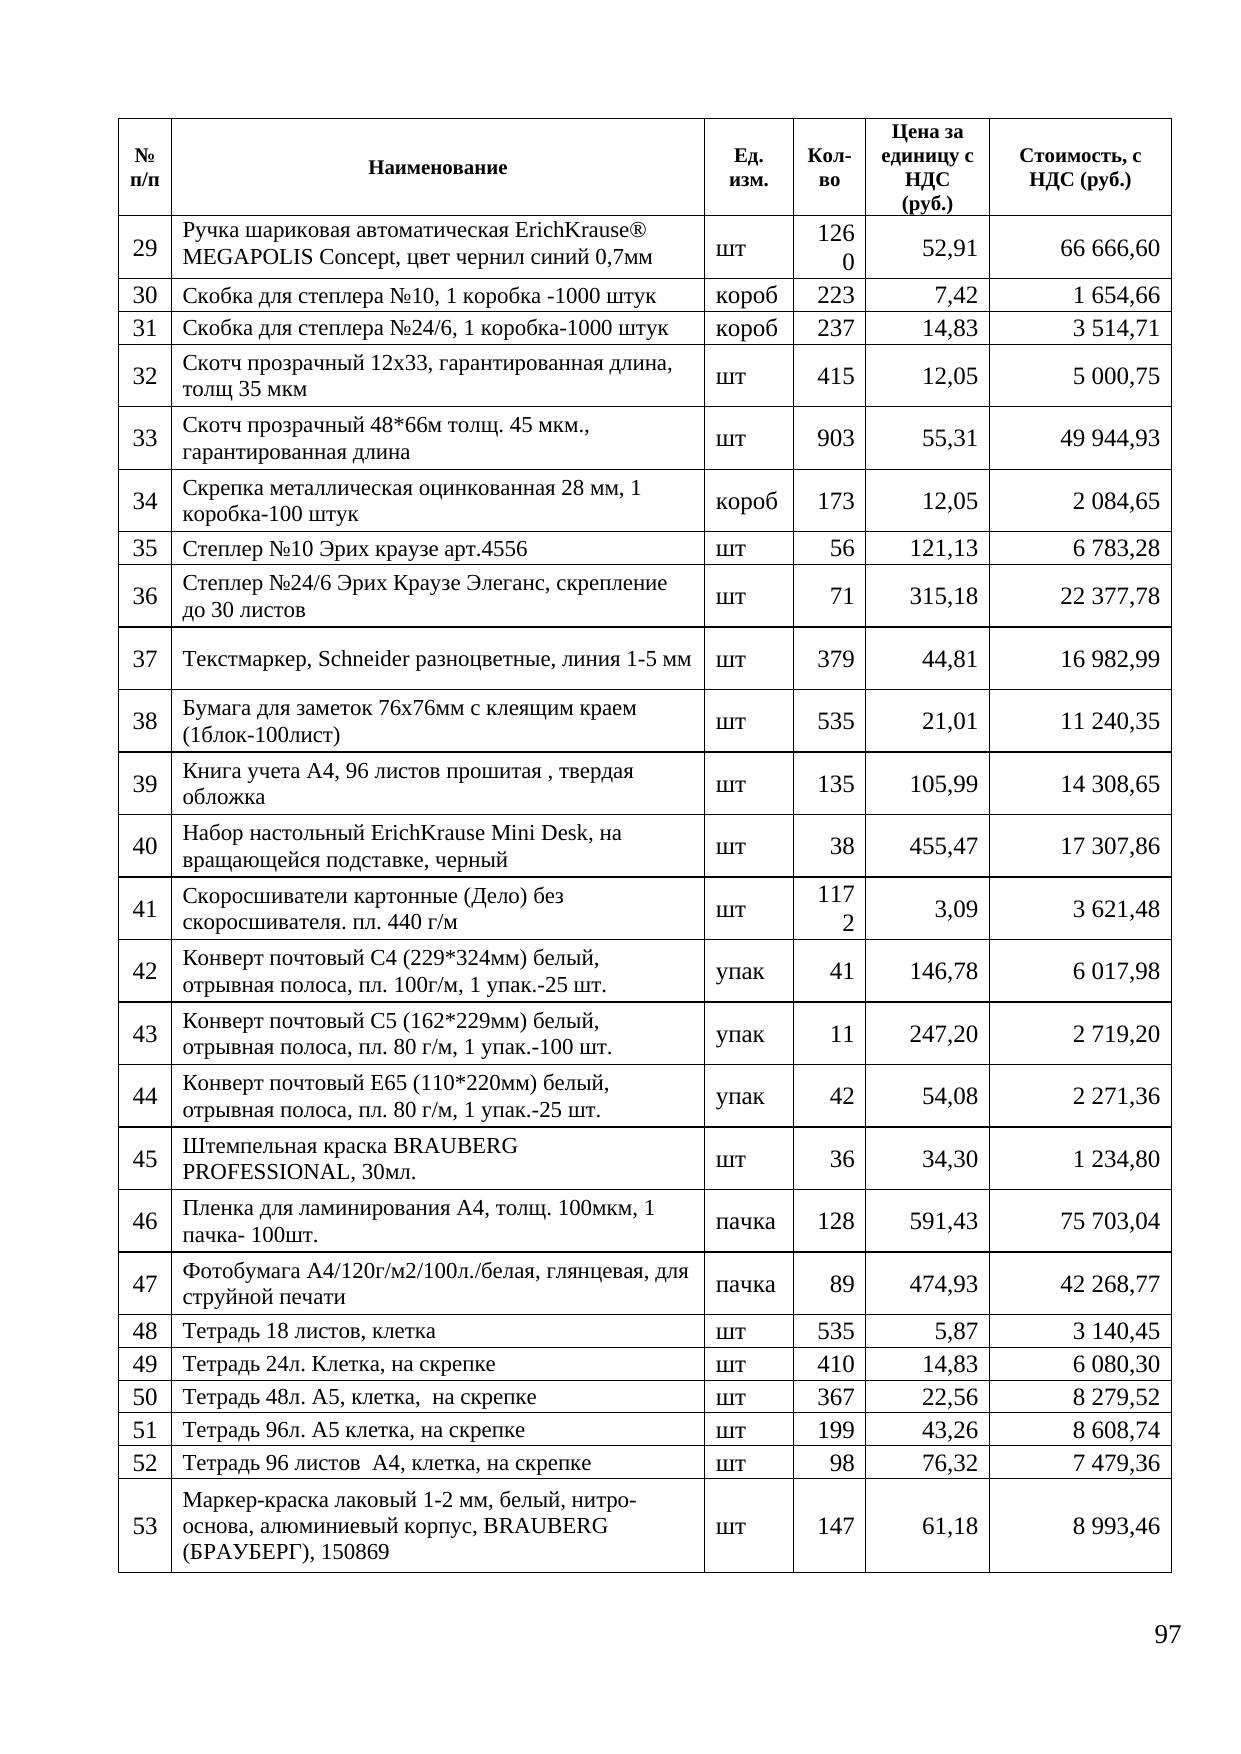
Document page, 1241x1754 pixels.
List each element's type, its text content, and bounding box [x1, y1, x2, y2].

table_cell Конверт почтовый Е65 (110*220мм) белый, отрывная полоса, пл. 80 г/м, 1 упак.-25 шт. [172, 1065, 704, 1126]
table_cell 61,18 [866, 1479, 989, 1572]
table_cell 36 [119, 565, 171, 626]
table_cell Скрепка металлическая оцинкованная 28 мм, 1 коробка-100 штук [172, 470, 704, 531]
table_cell пачка [705, 1190, 793, 1251]
table_cell Набор настольный ErichKrause Mini Desk, на вращающейся подставке, черный [172, 815, 704, 876]
table_cell Степлер №24/6 Эрих Краузе Элеганс, скрепление до 30 листов [172, 565, 704, 626]
table_cell Скоросшиватели картонные (Дело) без скоросшивателя. пл. 440 г/м [172, 878, 704, 939]
table_cell Скотч прозрачный 48*66м толщ. 45 мкм., гарантированная длина [172, 407, 704, 468]
table_cell 410 [794, 1348, 865, 1379]
table_cell 146,78 [866, 940, 989, 1001]
table_cell 2 271,36 [990, 1065, 1171, 1126]
table_cell 49 [119, 1348, 171, 1379]
table_cell 237 [794, 312, 865, 343]
table_cell упак [705, 940, 793, 1001]
table_cell 47 [119, 1253, 171, 1314]
table_cell короб [705, 470, 793, 531]
table_cell упак [705, 1003, 793, 1064]
table_header Ед. изм. [705, 119, 793, 215]
table_cell 29 [119, 216, 171, 278]
table_cell 42 [119, 940, 171, 1001]
table_cell 535 [794, 1315, 865, 1347]
table_cell 8 279,52 [990, 1381, 1171, 1412]
table_cell Скобка для степлера №10, 1 коробка -1000 штук [172, 279, 704, 311]
table_cell Фотобумага A4/120г/м2/100л./белая, глянцевая, для струйной печати [172, 1253, 704, 1314]
table_cell 35 [119, 532, 171, 564]
table_cell 42 [794, 1065, 865, 1126]
table_cell 89 [794, 1253, 865, 1314]
table_cell 50 [119, 1381, 171, 1412]
table_cell пачка [705, 1253, 793, 1314]
table_cell 11 [794, 1003, 865, 1064]
table_cell 16 982,99 [990, 628, 1171, 689]
table_cell Скотч прозрачный 12х33, гарантированная длина, толщ 35 мкм [172, 345, 704, 406]
table_cell 30 [119, 279, 171, 311]
table_cell 2 719,20 [990, 1003, 1171, 1064]
table_cell 98 [794, 1446, 865, 1478]
table_cell Тетрадь 24л. Клетка, на скрепке [172, 1348, 704, 1379]
table_cell короб [705, 312, 793, 343]
table_cell 14,83 [866, 1348, 989, 1379]
table_cell 34 [119, 470, 171, 531]
table_cell Тетрадь 96л. А5 клетка, на скрепке [172, 1413, 704, 1445]
table_cell 45 [119, 1128, 171, 1189]
table_cell 3 140,45 [990, 1315, 1171, 1347]
table_cell 2 084,65 [990, 470, 1171, 531]
table_cell 43 [119, 1003, 171, 1064]
table_cell 52 [119, 1446, 171, 1478]
table_cell 12,05 [866, 345, 989, 406]
table_cell 53 [119, 1479, 171, 1572]
table_cell 903 [794, 407, 865, 468]
table_cell 39 [119, 753, 171, 814]
table_cell 46 [119, 1190, 171, 1251]
table_cell 3,09 [866, 878, 989, 939]
table_cell 199 [794, 1413, 865, 1445]
table_cell 1 654,66 [990, 279, 1171, 311]
table_cell 48 [119, 1315, 171, 1347]
table_cell шт [705, 1348, 793, 1379]
table_cell Степлер №10 Эрих краузе арт.4556 [172, 532, 704, 564]
table_cell 14,83 [866, 312, 989, 343]
table_cell упак [705, 1065, 793, 1126]
table_cell шт [705, 565, 793, 626]
table_cell 3 621,48 [990, 878, 1171, 939]
table_cell шт [705, 1315, 793, 1347]
table_cell 5,87 [866, 1315, 989, 1347]
table_cell Текстмаркер, Schneider разноцветные, линия 1-5 мм [172, 628, 704, 689]
table_cell 41 [794, 940, 865, 1001]
table_cell 66 666,60 [990, 216, 1171, 278]
table_cell шт [705, 532, 793, 564]
table_cell шт [705, 1413, 793, 1445]
table_cell 75 703,04 [990, 1190, 1171, 1251]
table_cell 41 [119, 878, 171, 939]
table_cell 3 514,71 [990, 312, 1171, 343]
table_cell 34,30 [866, 1128, 989, 1189]
table_cell 105,99 [866, 753, 989, 814]
table_cell Бумага для заметок 76х76мм с клеящим краем (1блок-100лист) [172, 690, 704, 751]
table_cell 21,01 [866, 690, 989, 751]
table_cell 1260 [794, 216, 865, 278]
table_cell 40 [119, 815, 171, 876]
table_cell Маркер-краска лаковый 1-2 мм, белый, нитро-основа, алюминиевый корпус, BRAUBERG (БРАУБЕРГ), 150869 [172, 1479, 704, 1572]
table_cell 17 307,86 [990, 815, 1171, 876]
table_cell шт [705, 690, 793, 751]
table_cell шт [705, 1128, 793, 1189]
table_header № п/п [119, 119, 171, 215]
table_cell 11 240,35 [990, 690, 1171, 751]
table_cell шт [705, 815, 793, 876]
table_cell 535 [794, 690, 865, 751]
table_cell 7,42 [866, 279, 989, 311]
table_cell шт [705, 345, 793, 406]
table_cell 8 608,74 [990, 1413, 1171, 1445]
table_cell шт [705, 753, 793, 814]
table_cell Скобка для степлера №24/6, 1 коробка-1000 штук [172, 312, 704, 343]
table_cell 44 [119, 1065, 171, 1126]
table_cell шт [705, 216, 793, 278]
table_cell 56 [794, 532, 865, 564]
table_cell 8 993,46 [990, 1479, 1171, 1572]
table_header Стоимость, с НДС (руб.) [990, 119, 1171, 215]
table_cell шт [705, 1381, 793, 1412]
table_cell шт [705, 407, 793, 468]
table_cell Штемпельная краска BRAUBERG PROFESSIONAL, 30мл. [172, 1128, 704, 1189]
table_cell 49 944,93 [990, 407, 1171, 468]
table_cell Конверт почтовый С4 (229*324мм) белый, отрывная полоса, пл. 100г/м, 1 упак.-25 шт. [172, 940, 704, 1001]
table_cell 135 [794, 753, 865, 814]
table_cell короб [705, 279, 793, 311]
table_cell шт [705, 628, 793, 689]
table_cell 474,93 [866, 1253, 989, 1314]
table_cell 71 [794, 565, 865, 626]
table_cell 38 [794, 815, 865, 876]
table_cell 223 [794, 279, 865, 311]
table_cell 22 377,78 [990, 565, 1171, 626]
table_cell 33 [119, 407, 171, 468]
table_cell 7 479,36 [990, 1446, 1171, 1478]
table_cell 1 234,80 [990, 1128, 1171, 1189]
table_cell 44,81 [866, 628, 989, 689]
table_cell Пленка для ламинирования А4, толщ. 100мкм, 1 пачка- 100шт. [172, 1190, 704, 1251]
table_cell Тетрадь 48л. А5, клетка, на скрепке [172, 1381, 704, 1412]
table_cell 36 [794, 1128, 865, 1189]
table_cell Конверт почтовый С5 (162*229мм) белый, отрывная полоса, пл. 80 г/м, 1 упак.-100 шт. [172, 1003, 704, 1064]
table_cell 55,31 [866, 407, 989, 468]
table_cell 455,47 [866, 815, 989, 876]
table_cell 37 [119, 628, 171, 689]
table_cell Ручка шариковая автоматическая ErichKrause® MEGAPOLIS Concept, цвет чернил синий 0,7мм [172, 216, 704, 278]
table_cell 14 308,65 [990, 753, 1171, 814]
table_cell 415 [794, 345, 865, 406]
table_cell 52,91 [866, 216, 989, 278]
table_cell 379 [794, 628, 865, 689]
table_cell 12,05 [866, 470, 989, 531]
table_cell 31 [119, 312, 171, 343]
table_cell 6 783,28 [990, 532, 1171, 564]
table_cell 38 [119, 690, 171, 751]
table_cell Тетрадь 96 листов А4, клетка, на скрепке [172, 1446, 704, 1478]
table_cell 1172 [794, 878, 865, 939]
table_cell 76,32 [866, 1446, 989, 1478]
table_cell шт [705, 878, 793, 939]
table_header Кол-во [794, 119, 865, 215]
table_cell 6 080,30 [990, 1348, 1171, 1379]
table_cell 367 [794, 1381, 865, 1412]
table_cell 315,18 [866, 565, 989, 626]
table_cell 121,13 [866, 532, 989, 564]
table_cell 247,20 [866, 1003, 989, 1064]
table_cell 54,08 [866, 1065, 989, 1126]
table_cell 22,56 [866, 1381, 989, 1412]
table_cell шт [705, 1479, 793, 1572]
table_cell 32 [119, 345, 171, 406]
table_cell Книга учета А4, 96 листов прошитая , твердая обложка [172, 753, 704, 814]
table_cell шт [705, 1446, 793, 1478]
table_cell Тетрадь 18 листов, клетка [172, 1315, 704, 1347]
table_header Наименование [172, 119, 704, 215]
table_cell 5 000,75 [990, 345, 1171, 406]
table_cell 42 268,77 [990, 1253, 1171, 1314]
table_header Цена за единицу с НДС (руб.) [866, 119, 989, 215]
table_cell 51 [119, 1413, 171, 1445]
table_cell 128 [794, 1190, 865, 1251]
table_cell 43,26 [866, 1413, 989, 1445]
table_cell 591,43 [866, 1190, 989, 1251]
table_cell 173 [794, 470, 865, 531]
table_cell 147 [794, 1479, 865, 1572]
table_cell 6 017,98 [990, 940, 1171, 1001]
